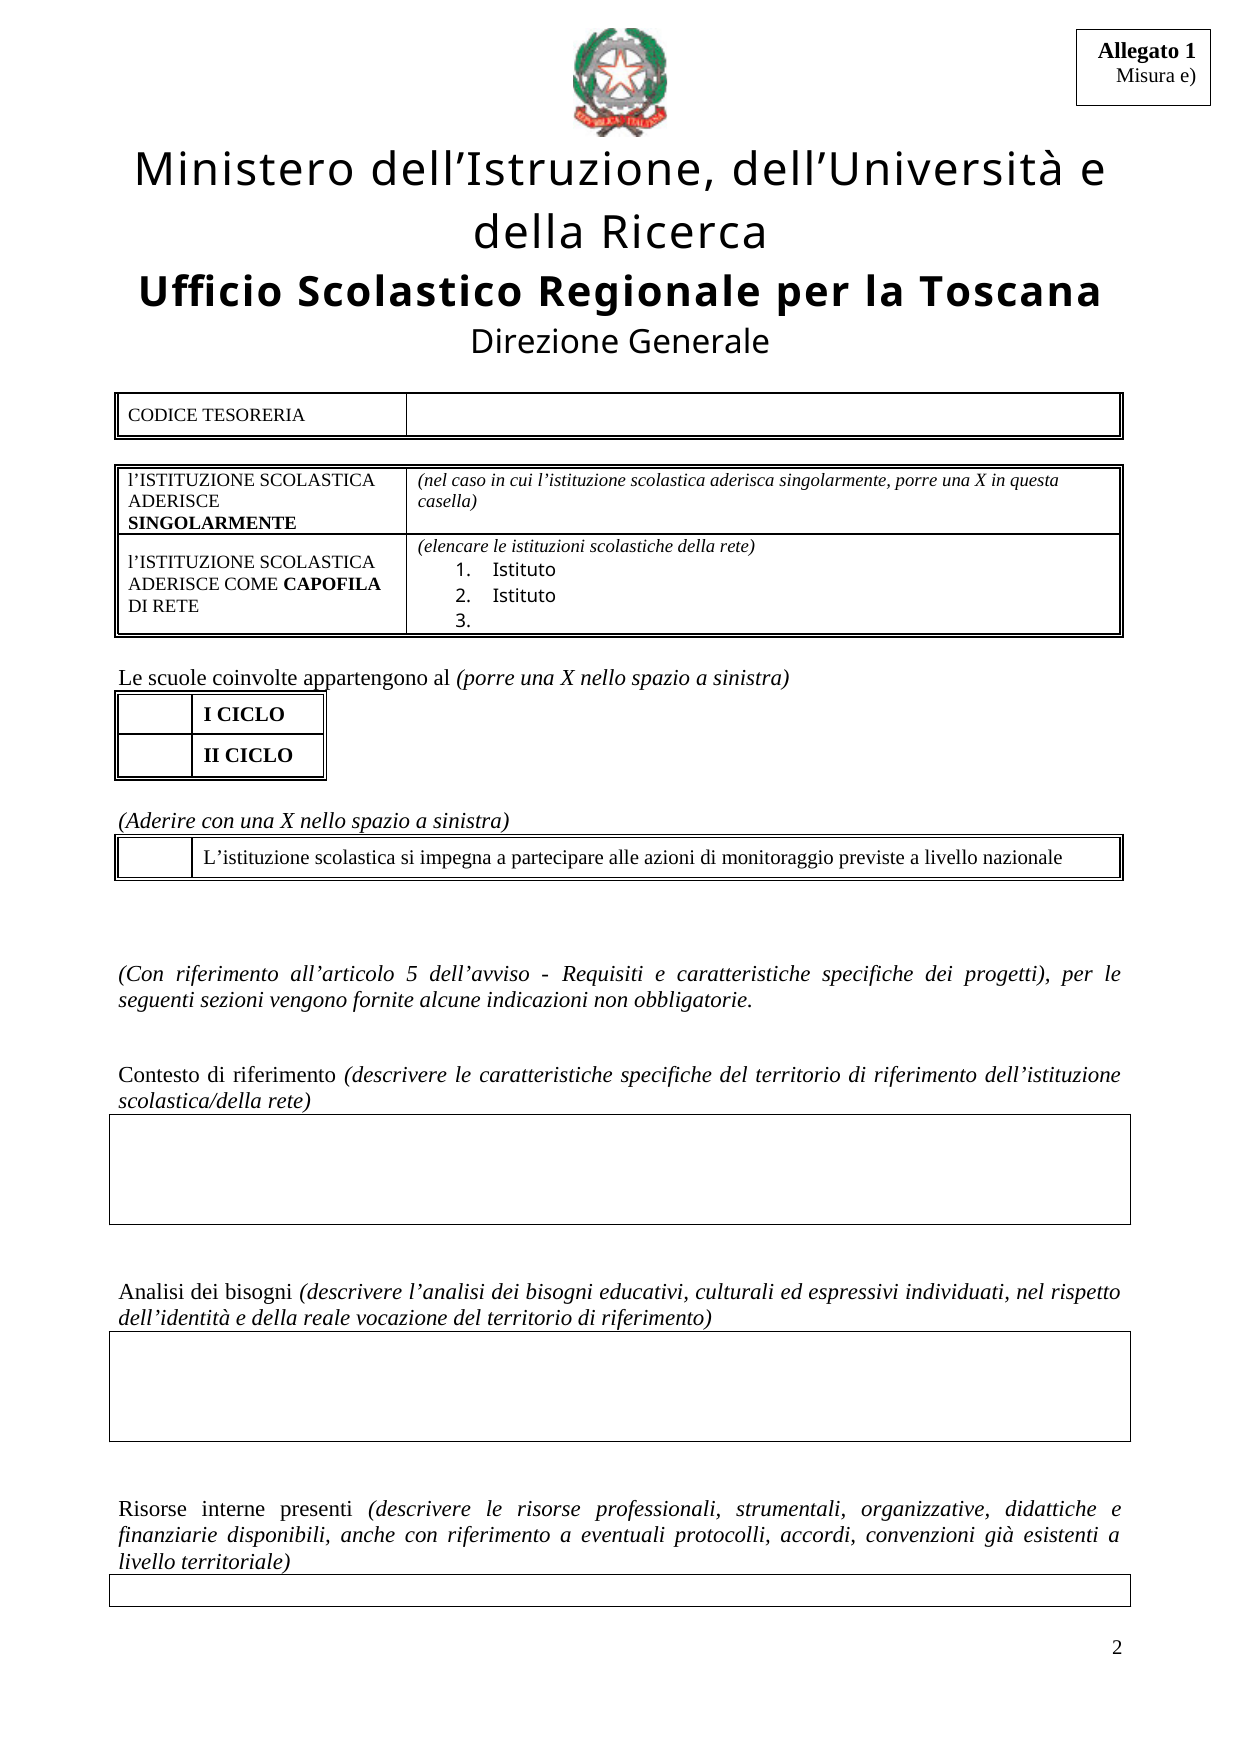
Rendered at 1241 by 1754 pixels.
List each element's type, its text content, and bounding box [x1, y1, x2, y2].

table_header L’istituzione scolastica si impegna a partecipare alle azioni di monitoraggio previste a livello nazionale [193, 838, 1119, 876]
table_header l’ISTITUZIONE SCOLASTICA ADERISCE SINGOLARMENTE [119, 469, 406, 533]
table_cell [119, 735, 191, 776]
table_cell l’ISTITUZIONE SCOLASTICA ADERISCE COME CAPOFILA DI RETE [119, 535, 406, 633]
table_cell [407, 394, 1119, 435]
table_header (nel caso in cui l’istituzione scolastica aderisca singolarmente, porre una X in questa casella) [407, 469, 1119, 533]
text Contesto di riferimento (descrivere le caratteristiche specifiche del territorio di riferimento dell’istituzione scolastica/della rete) [118, 1061, 1122, 1114]
text Risorse interne presenti (descrivere le risorse professionali, strumentali, organizzative, didattiche e finanziarie disponibili, anche con riferimento a eventuali protocolli, accordi, convenzioni già esistenti a livello territoriale) [118, 1495, 1122, 1574]
table_cell II CICLO [193, 735, 323, 776]
text Analisi dei bisogni (descrivere l’analisi dei bisogni educativi, culturali ed espressivi individuati, nel rispetto dell’identità e della reale vocazione del territorio di riferimento) [118, 1278, 1122, 1331]
text (Aderire con una X nello spazio a sinistra) [118, 807, 1122, 833]
table_cell Codice tesoreria [119, 394, 406, 435]
table_cell (elencare le istituzioni scolastiche della rete) Istituto Istituto [407, 535, 1119, 633]
table_header [119, 838, 191, 876]
table_header [119, 695, 191, 733]
picture [573, 28, 668, 137]
text (Con riferimento all’articolo 5 dell’avviso - Requisiti e caratteristiche specifiche dei progetti), per le seguenti sezioni vengono fornite alcune indicazioni non obbligatorie. [118, 960, 1122, 1013]
text Le scuole coinvolte appartengono al (porre una X nello spazio a sinistra) [118, 664, 1122, 690]
table_header I CICLO [193, 695, 323, 733]
